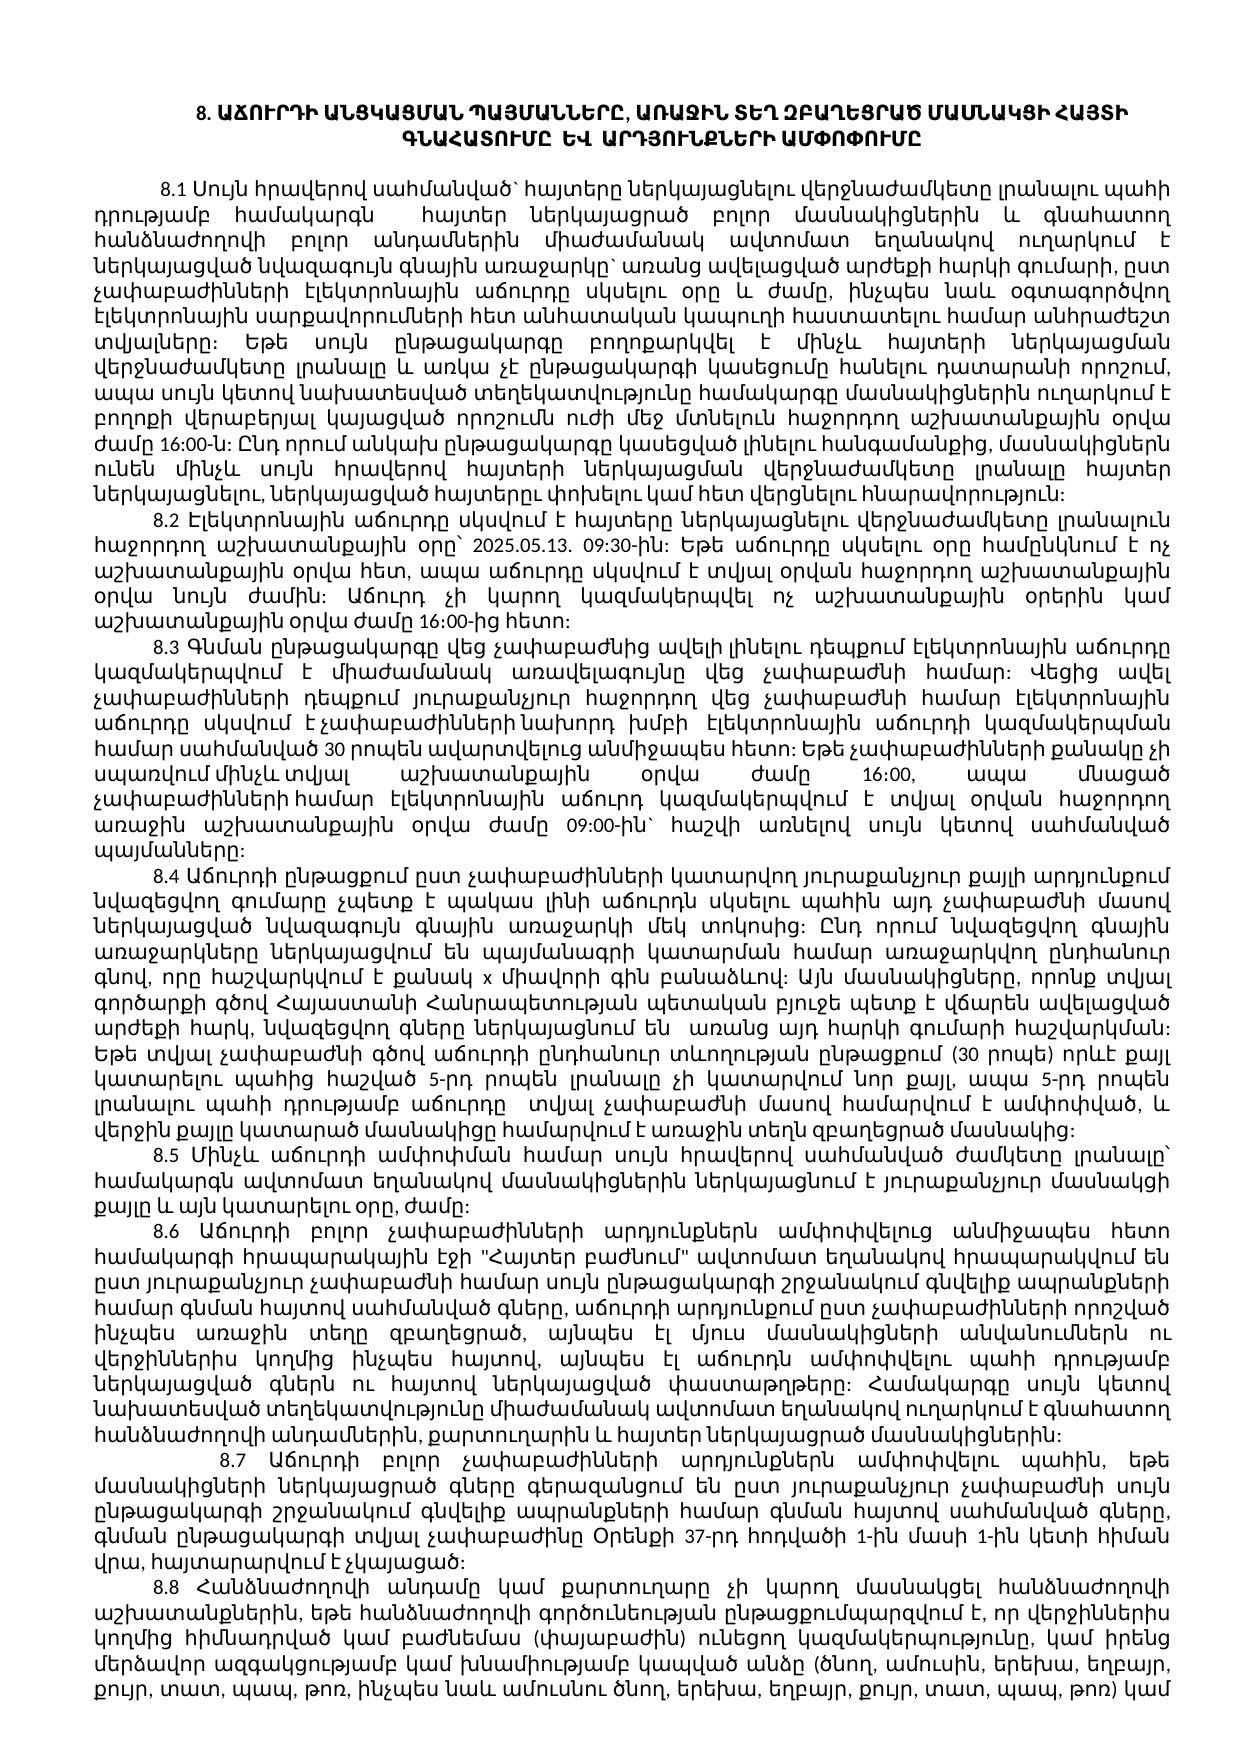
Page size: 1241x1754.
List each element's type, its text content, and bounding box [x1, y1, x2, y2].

text ԳՆԱՀԱՏՈՒՄԸ ԵՎ ԱՐԴՅՈՒՆՔՆԵՐԻ ԱՄՓՈՓՈՒՄԸ [94, 126, 1171, 151]
text 8. ԱՃՈՒՐԴԻ ԱՆՑԿԱՑՄԱՆ ՊԱՅՄԱՆՆԵՐԸ, ԱՌԱՋԻՆ ՏԵՂ ԶԲԱՂԵՑՐԱԾ ՄԱՍՆԱԿՑԻ ՀԱՅՏԻ [94, 100, 1171, 126]
text 8.6 Աճուրդի բոլոր չափաբաժինների արդյունքներն ամփոփվելուց անմիջապես հետո համակարգի հրապարակային էջի "Հայտեր բաժնում" ավտոմատ եղանակով հրապարակվում են ըստ յուրաքանչյուր չափաբաժնի համար սույն ընթացակարգի շրջանակում գնվելիք ապրանքների համար գնման հայտով սահմանված գները, աճուրդի արդյունքում ըստ չափաբաժինների որոշված ինչպես առաջին տեղը զբաղեցրած, այնպես էլ մյուս մասնակիցների անվանումներն ու վերջիններիս կողմից ինչպես հայտով, այնպես էլ աճուրդն ամփոփվելու պահի դրությամբ ներկայացված գներն ու հայտով ներկայացված փաստաթղթերը: Համակարգը սույն կետով նախատեսված տեղեկատվությունը միաժամանակ ավտոմատ եղանակով ուղարկում է գնահատող հանձնաժողովի անդամներին, քարտուղարին և հայտեր ներկայացրած մասնակիցներին: [94, 1219, 1171, 1447]
text 8.1 Սույն հրավերով սահմանված` հայտերը ներկայացնելու վերջնաժամկետը լրանալու պահի դրությամբ համակարգն հայտեր ներկայացրած բոլոր մասնակիցներին և գնահատող հանձնաժողովի բոլոր անդամներին միաժամանակ ավտոմատ եղանակով ուղարկում է ներկայացված նվազագույն գնային առաջարկը` առանց ավելացված արժեքի հարկի գումարի, ըստ չափաբաժինների էլեկտրոնային աճուրդը սկսելու օրը և ժամը, ինչպես նաև օգտագործվող էլեկտրոնային սարքավորումների հետ անհատական կապուղի հաստատելու համար անհրաժեշտ տվյալները։ Եթե սույն ընթացակարգը բողոքարկվել է մինչև հայտերի ներկայացման վերջնաժամկետը լրանալը և առկա չէ ընթացակարգի կասեցումը հանելու դատարանի որոշում, ապա սույն կետով նախատեսված տեղեկատվությունը համակարգը մասնակիցներին ուղարկում է բողոքի վերաբերյալ կայացված որոշումն ուժի մեջ մտնելուն հաջորդող աշխատանքային օրվա ժամը 16:00-ն: Ընդ որում անկախ ընթացակարգը կասեցված լինելու հանգամանքից, մասնակիցներն ունեն մինչև սույն հրավերով հայտերի ներկայացման վերջնաժամկետը լրանալը հայտեր ներկայացնելու, ներկայացված հայտերըւ փոխելու կամ հետ վերցնելու հնարավորություն: [94, 177, 1171, 507]
text 8.2 Էլեկտրոնային աճուրդը սկսվում է հայտերը ներկայացնելու վերջնաժամկետը լրանալուն հաջորդող աշխատանքային օրը՝ 2025.05.13. 09:30 -ին: Եթե աճուրդը սկսելու օրը համընկնում է ոչ աշխատանքային օրվա հետ, ապա աճուրդը սկսվում է տվյալ օրվան հաջորդող աշխատանքային օրվա նույն ժամին: Աճուրդ չի կարող կազմակերպվել ոչ աշխատանքային օրերին կամ աշխատանքային օրվա ժամը 16։00-ից հետո: [94, 507, 1171, 634]
text 8.3 Գնման ընթացակարգը վեց չափաբաժնից ավելի լինելու դեպքում էլեկտրոնային աճուրդը կազմակերպվում է միաժամանակ առավելագույնը վեց չափաբաժնի համար: Վեցից ավել չափաբաժինների դեպքում յուրաքանչյուր հաջորդող վեց չափաբաժնի համար էլեկտրոնային աճուրդը սկսվում է չափաբաժինների նախորդ խմբի էլեկտրոնային աճուրդի կազմակերպման համար սահմանված 30 րոպեն ավարտվելուց անմիջապես հետո: Եթե չափաբաժինների քանակը չի սպառվում մինչև տվյալ աշխատանքային օրվա ժամը 16։00, ապա մնացած չափաբաժինների համար էլեկտրոնային աճուրդ կազմակերպվում է տվյալ օրվան հաջորդող առաջին աշխատանքային օրվա ժամը 09:00-ին` հաշվի առնելով սույն կետով սահմանված պայմանները: [94, 634, 1171, 863]
text 8.5 Մինչև աճուրդի ամփոփման համար սույն հրավերով սահմանված ժամկետը լրանալը՝ համակարգն ավտոմատ եղանակով մասնակիցներին ներկայացնում է յուրաքանչյուր մասնակցի քայլը և այն կատարելու օրը, ժամը: [94, 1142, 1171, 1219]
text 8.4 Աճուրդի ընթացքում ըստ չափաբաժինների կատարվող յուրաքանչյուր քայլի արդյունքում նվազեցվող գումարը չպետք է պակաս լինի աճուրդն սկսելու պահին այդ չափաբաժնի մասով ներկայացված նվազագույն գնային առաջարկի մեկ տոկոսից: Ընդ որում նվազեցվող գնային առաջարկները ներկայացվում են պայմանագրի կատարման համար առաջարկվող ընդհանուր գնով, որը հաշվարկվում է քանակ x միավորի գին բանաձևով: Այն մասնակիցները, որոնք տվյալ գործարքի գծով Հայաստանի Հանրապետության պետական բյուջե պետք է վճարեն ավելացված արժեքի հարկ, նվազեցվող գները ներկայացնում են առանց այդ հարկի գումարի հաշվարկման: Եթե տվյալ չափաբաժնի գծով աճուրդի ընդհանուր տևողության ընթացքում (30 րոպե) որևէ քայլ կատարելու պահից հաշված 5-րդ րոպեն լրանալը չի կատարվում նոր քայլ, ապա 5-րդ րոպեն լրանալու պահի դրությամբ աճուրդը տվյալ չափաբաժնի մասով համարվում է ամփոփված, և վերջին քայլը կատարած մասնակիցը համարվում է առաջին տեղն զբաղեցրած մասնակից: [94, 863, 1171, 1142]
text 8.7 Աճուրդի բոլոր չափաբաժինների արդյունքներն ամփոփվելու պահին, եթե մասնակիցների ներկայացրած գները գերազանցում են ըստ յուրաքանչյուր չափաբաժնի սույն ընթացակարգի շրջանակում գնվելիք ապրանքների համար գնման հայտով սահմանված գները, գնման ընթացակարգի տվյալ չափաբաժինը Օրենքի 37-րդ հոդվածի 1-ին մասի 1-ին կետի հիման վրա, հայտարարվում է չկայացած: [94, 1447, 1171, 1574]
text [94, 1574, 1171, 1702]
